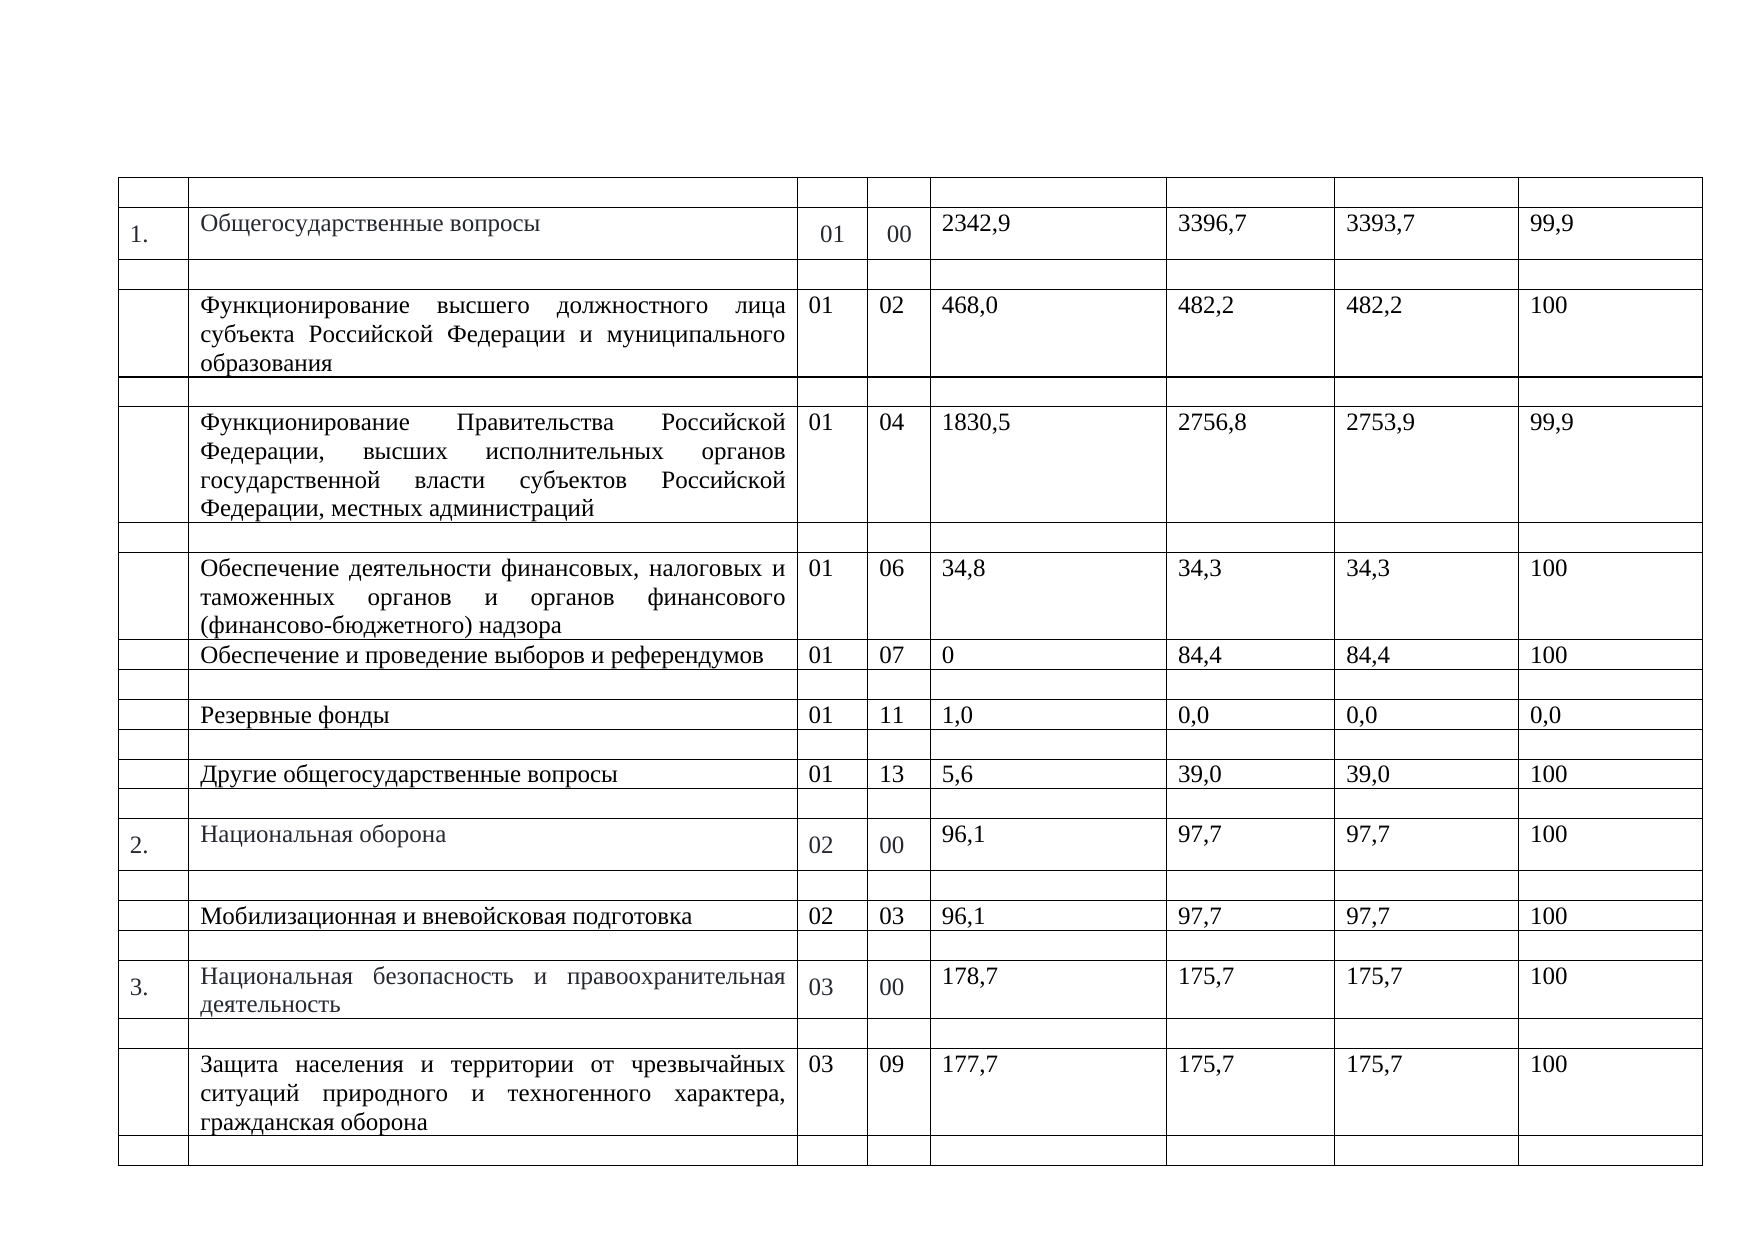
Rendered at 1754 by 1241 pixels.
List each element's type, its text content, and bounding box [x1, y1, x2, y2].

table_cell [119, 1049, 188, 1135]
table_cell [1519, 730, 1702, 758]
table_cell [931, 178, 1166, 207]
table_cell [798, 378, 867, 406]
table_cell [798, 730, 867, 758]
table_cell [119, 523, 188, 552]
table_cell 100 [1519, 760, 1702, 788]
table_cell [1167, 1136, 1334, 1165]
table_cell 482,2 [1335, 290, 1518, 376]
table_cell [1519, 260, 1702, 289]
table_cell 97,7 [1335, 901, 1518, 930]
table_cell [119, 760, 188, 788]
table_cell 09 [868, 1049, 930, 1135]
table_cell 1,0 [931, 700, 1166, 729]
table_cell [1167, 1019, 1334, 1048]
table_cell 100 [1519, 819, 1702, 870]
table_cell [119, 260, 188, 289]
table_cell [798, 178, 867, 207]
table_cell 02 [868, 290, 930, 376]
table_cell [119, 378, 188, 406]
table_cell 1830,5 [931, 407, 1166, 522]
table_cell [931, 523, 1166, 552]
table_cell 02 [798, 819, 867, 870]
table_cell [1335, 670, 1518, 699]
table_cell Национальная оборона [189, 819, 797, 870]
table_cell [931, 789, 1166, 818]
table_cell 0,0 [1167, 700, 1334, 729]
table_cell [119, 553, 188, 639]
table_cell [868, 789, 930, 818]
table_cell [868, 1019, 930, 1048]
table_cell [1167, 789, 1334, 818]
table_cell [119, 670, 188, 699]
table_cell [931, 730, 1166, 758]
table_cell 97,7 [1167, 819, 1334, 870]
table_cell [931, 378, 1166, 406]
table_cell 100 [1519, 640, 1702, 669]
table_cell 01 [798, 553, 867, 639]
table_cell 11 [868, 700, 930, 729]
table_cell 175,7 [1335, 1049, 1518, 1135]
table_cell 34,3 [1167, 553, 1334, 639]
table_cell [189, 730, 797, 758]
table_cell [189, 260, 797, 289]
table_cell Обеспечение деятельности финансовых, налоговых и таможенных органов и органов финансового (финансово-бюджетного) надзора [189, 553, 797, 639]
table_cell [868, 260, 930, 289]
table_cell 00 [868, 208, 930, 259]
table_cell 100 [1519, 961, 1702, 1018]
table_cell [1335, 260, 1518, 289]
table_cell 2342,9 [931, 208, 1166, 259]
table_cell 175,7 [1167, 1049, 1334, 1135]
table_cell 3393,7 [1335, 208, 1518, 259]
table_cell [189, 871, 797, 900]
table_cell 100 [1519, 290, 1702, 376]
table_cell [189, 789, 797, 818]
table_cell 175,7 [1335, 961, 1518, 1018]
table_cell Национальная безопасность и правоохранительная деятельность [189, 961, 797, 1018]
table_cell 175,7 [1167, 961, 1334, 1018]
table_cell Функционирование высшего должностного лица субъекта Российской Федерации и муниципального образования [189, 290, 797, 376]
table_cell [1167, 378, 1334, 406]
table_cell [119, 700, 188, 729]
table_cell 84,4 [1167, 640, 1334, 669]
table_cell [1335, 178, 1518, 207]
table_cell 97,7 [1335, 819, 1518, 870]
table_cell [1519, 1136, 1702, 1165]
table_cell [1519, 931, 1702, 960]
table_cell [798, 523, 867, 552]
table_cell 100 [1519, 1049, 1702, 1135]
table_cell [798, 871, 867, 900]
table_cell [189, 378, 797, 406]
table_cell 0 [931, 640, 1166, 669]
table_cell Обеспечение и проведение выборов и референдумов [189, 640, 797, 669]
table_cell [1519, 178, 1702, 207]
table_cell [119, 871, 188, 900]
table_cell [119, 178, 188, 207]
table_cell 468,0 [931, 290, 1166, 376]
table_cell 34,8 [931, 553, 1166, 639]
table_cell [868, 670, 930, 699]
table_cell [868, 378, 930, 406]
table_cell Функционирование Правительства Российской Федерации, высших исполнительных органов государственной власти субъектов Российской Федерации, местных администраций [189, 407, 797, 522]
table_cell [1167, 931, 1334, 960]
table_cell [1519, 523, 1702, 552]
table_cell [868, 931, 930, 960]
table_cell 97,7 [1167, 901, 1334, 930]
table_cell 2. [119, 819, 188, 870]
table_cell 99,9 [1519, 208, 1702, 259]
table_cell 99,9 [1519, 407, 1702, 522]
table_cell [1167, 871, 1334, 900]
table_cell 00 [868, 819, 930, 870]
table_cell 04 [868, 407, 930, 522]
table_cell [798, 789, 867, 818]
table_cell 0,0 [1335, 700, 1518, 729]
table_cell [931, 1019, 1166, 1048]
table_cell [798, 1019, 867, 1048]
table_cell 39,0 [1335, 760, 1518, 788]
table_cell [119, 290, 188, 376]
table_cell 06 [868, 553, 930, 639]
table_cell 01 [798, 640, 867, 669]
table_cell 96,1 [931, 901, 1166, 930]
table_cell 0,0 [1519, 700, 1702, 729]
table_cell [119, 1019, 188, 1048]
table_cell 1. [119, 208, 188, 259]
table_cell 02 [798, 901, 867, 930]
table_cell 34,3 [1335, 553, 1518, 639]
table_cell [868, 178, 930, 207]
table_cell [189, 178, 797, 207]
table_cell 39,0 [1167, 760, 1334, 788]
table_cell [798, 670, 867, 699]
table_cell [189, 1136, 797, 1165]
table_cell [1167, 670, 1334, 699]
table_cell [931, 931, 1166, 960]
table_cell [1519, 789, 1702, 818]
table_cell [1335, 1019, 1518, 1048]
table_cell 3. [119, 961, 188, 1018]
table_cell [119, 730, 188, 758]
table_cell [1335, 931, 1518, 960]
table_cell [189, 523, 797, 552]
table_cell 178,7 [931, 961, 1166, 1018]
table_cell [1335, 1136, 1518, 1165]
table_cell [798, 260, 867, 289]
table_cell [1335, 730, 1518, 758]
table_cell 03 [868, 901, 930, 930]
table_cell Защита населения и территории от чрезвычайных ситуаций природного и техногенного характера, гражданская оборона [189, 1049, 797, 1135]
table_cell [931, 1136, 1166, 1165]
table_cell 01 [798, 760, 867, 788]
table_cell [868, 730, 930, 758]
table_cell 2756,8 [1167, 407, 1334, 522]
table_cell [119, 407, 188, 522]
table_cell [1167, 178, 1334, 207]
table_cell [931, 670, 1166, 699]
table_cell [1519, 871, 1702, 900]
table_cell 00 [868, 961, 930, 1018]
table_cell 100 [1519, 553, 1702, 639]
table_cell [1335, 871, 1518, 900]
table_cell [1519, 378, 1702, 406]
table_cell 177,7 [931, 1049, 1166, 1135]
table_cell Резервные фонды [189, 700, 797, 729]
table_cell [189, 1019, 797, 1048]
table_cell 01 [798, 700, 867, 729]
table_cell [1335, 789, 1518, 818]
table_cell 5,6 [931, 760, 1166, 788]
table_cell [1167, 730, 1334, 758]
table_cell 03 [798, 961, 867, 1018]
table_cell [1335, 523, 1518, 552]
table_cell [119, 640, 188, 669]
table_cell Мобилизационная и вневойсковая подготовка [189, 901, 797, 930]
table_cell 100 [1519, 901, 1702, 930]
table_cell [798, 931, 867, 960]
table_cell [119, 789, 188, 818]
table_cell [931, 871, 1166, 900]
table_cell [189, 670, 797, 699]
table_cell 03 [798, 1049, 867, 1135]
table_cell [1167, 523, 1334, 552]
table_cell 3396,7 [1167, 208, 1334, 259]
table_cell 01 [798, 208, 867, 259]
table_cell 2753,9 [1335, 407, 1518, 522]
table_cell [868, 523, 930, 552]
table_cell 96,1 [931, 819, 1166, 870]
table_cell [868, 871, 930, 900]
table_cell [119, 931, 188, 960]
table_cell [798, 1136, 867, 1165]
table_cell [1519, 670, 1702, 699]
table_cell [119, 1136, 188, 1165]
table_cell [1167, 260, 1334, 289]
table_cell [119, 901, 188, 930]
table_cell [189, 931, 797, 960]
table_cell Общегосударственные вопросы [189, 208, 797, 259]
table_cell 07 [868, 640, 930, 669]
table_cell 482,2 [1167, 290, 1334, 376]
table_cell Другие общегосударственные вопросы [189, 760, 797, 788]
table_cell 13 [868, 760, 930, 788]
table_cell [1335, 378, 1518, 406]
table_cell 01 [798, 407, 867, 522]
table_cell [931, 260, 1166, 289]
table_cell 84,4 [1335, 640, 1518, 669]
table_cell 01 [798, 290, 867, 376]
table_cell [1519, 1019, 1702, 1048]
table_cell [868, 1136, 930, 1165]
